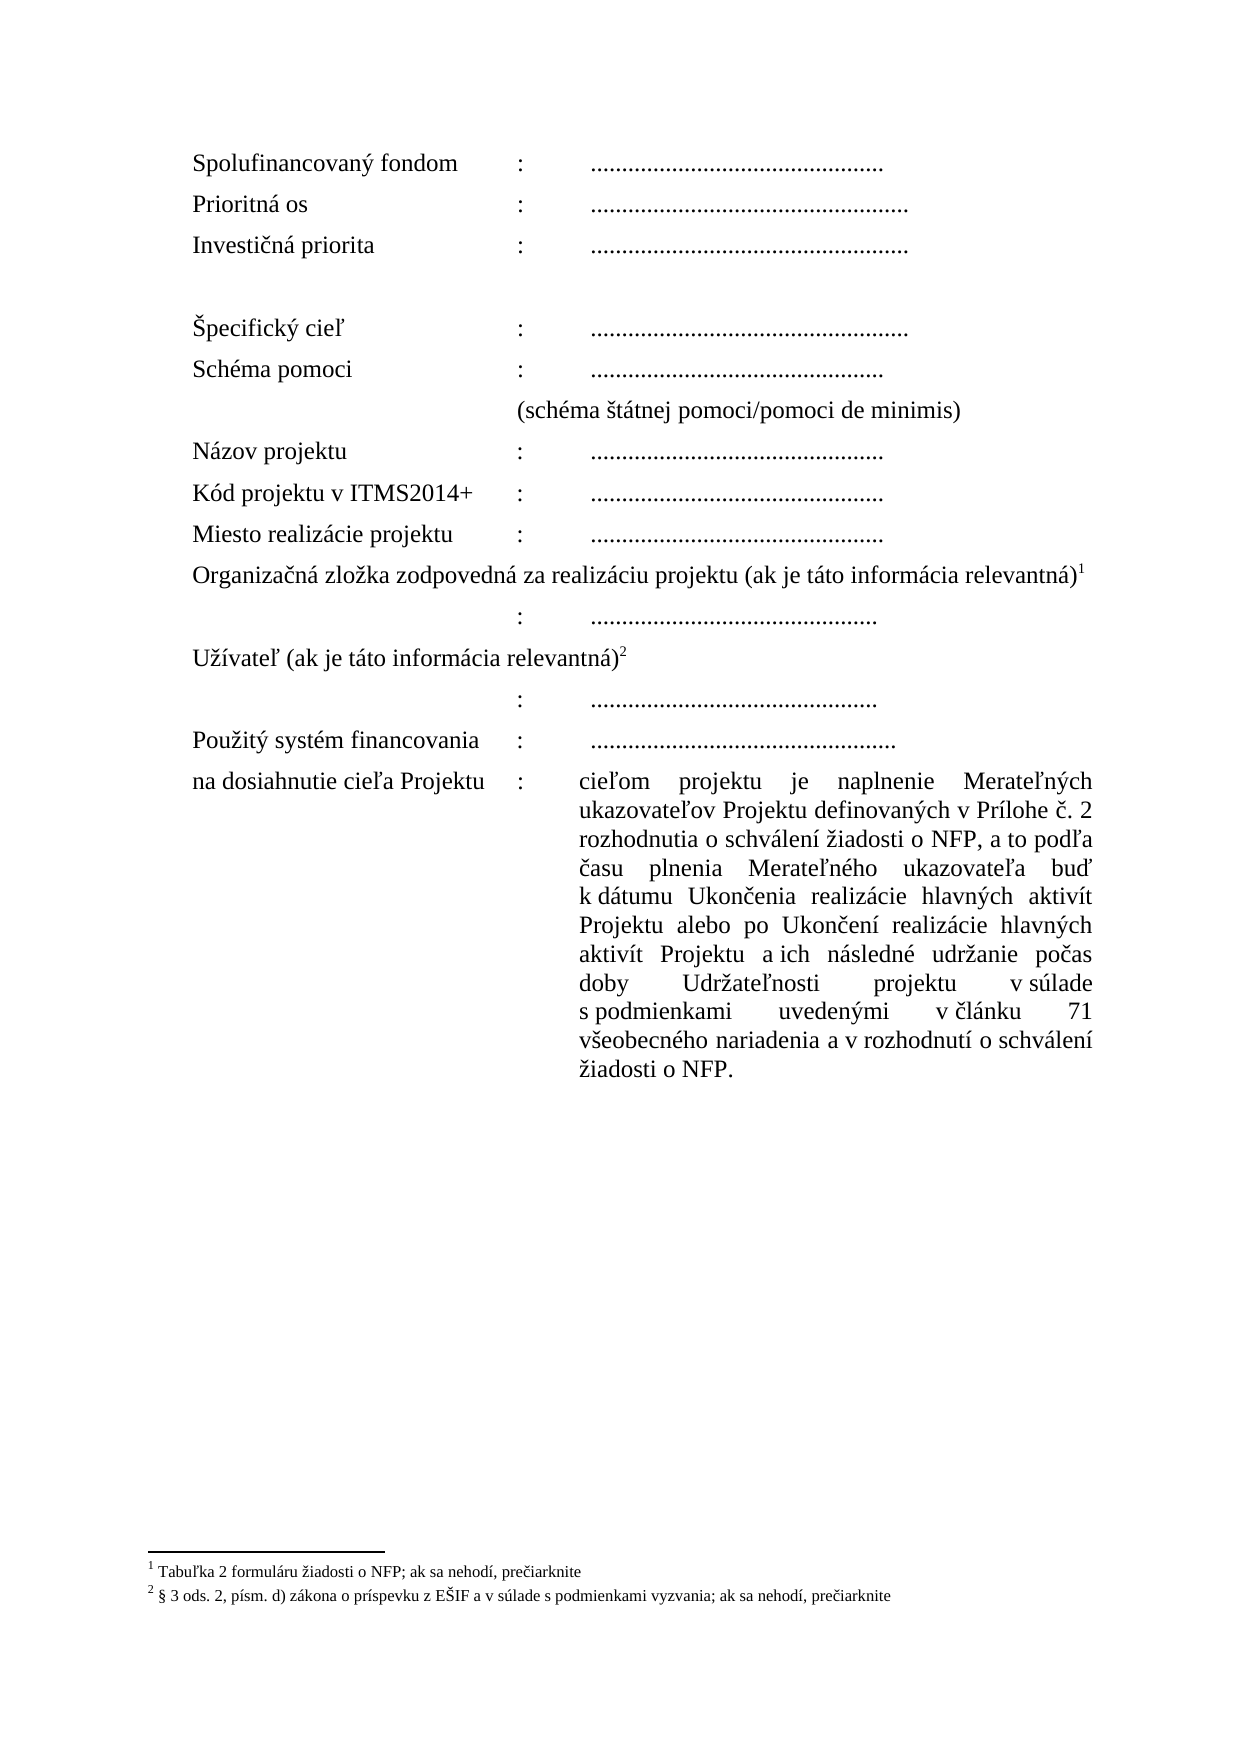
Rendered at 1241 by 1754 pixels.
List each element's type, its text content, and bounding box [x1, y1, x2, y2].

text : .............................................. [516, 684, 1093, 713]
text Špecifický cieľ : ................................................... [192, 313, 1093, 341]
text Spolufinancovaný fondom : ............................................... [192, 148, 1093, 176]
text Kód projektu v ITMS2014+ : ............................................... [192, 478, 1093, 506]
text : .............................................. [516, 601, 1093, 630]
text Užívateľ (ak je táto informácia relevantná) [192, 643, 1093, 671]
text Použitý systém financovania : ................................................. [192, 725, 1093, 754]
text Názov projektu : ............................................... [192, 436, 1093, 465]
text (schéma štátnej pomoci/pomoci de minimis) [192, 395, 1093, 424]
text Miesto realizácie projektu : ............................................... [192, 519, 1093, 548]
text na dosiahnutie cieľa Projektu : cieľom projektu je naplnenie Merateľných ukazovateľov Projektu definovaných v Prílohe č. 2 rozhodnutia o schválení žiadosti o NFP, a to podľa času plnenia Merateľného ukazovateľa buď k dátumu Ukončenia realizácie hlavných aktivít Projektu alebo po Ukončení realizácie hlavných aktivít Projektu a ich následné udržanie počas doby Udržateľnosti projektu v súlade s podmienkami uvedenými v článku 71 všeobecného nariadenia a v rozhodnutí o schválení žiadosti o NFP. [192, 766, 1093, 1083]
text Prioritná os : ................................................... [192, 189, 1093, 218]
text Organizačná zložka zodpovedná za realizáciu projektu (ak je táto informácia relevantná) [192, 560, 1093, 589]
text Schéma pomoci : ............................................... [192, 354, 1093, 383]
text Investičná priorita : ................................................... [192, 230, 1093, 259]
